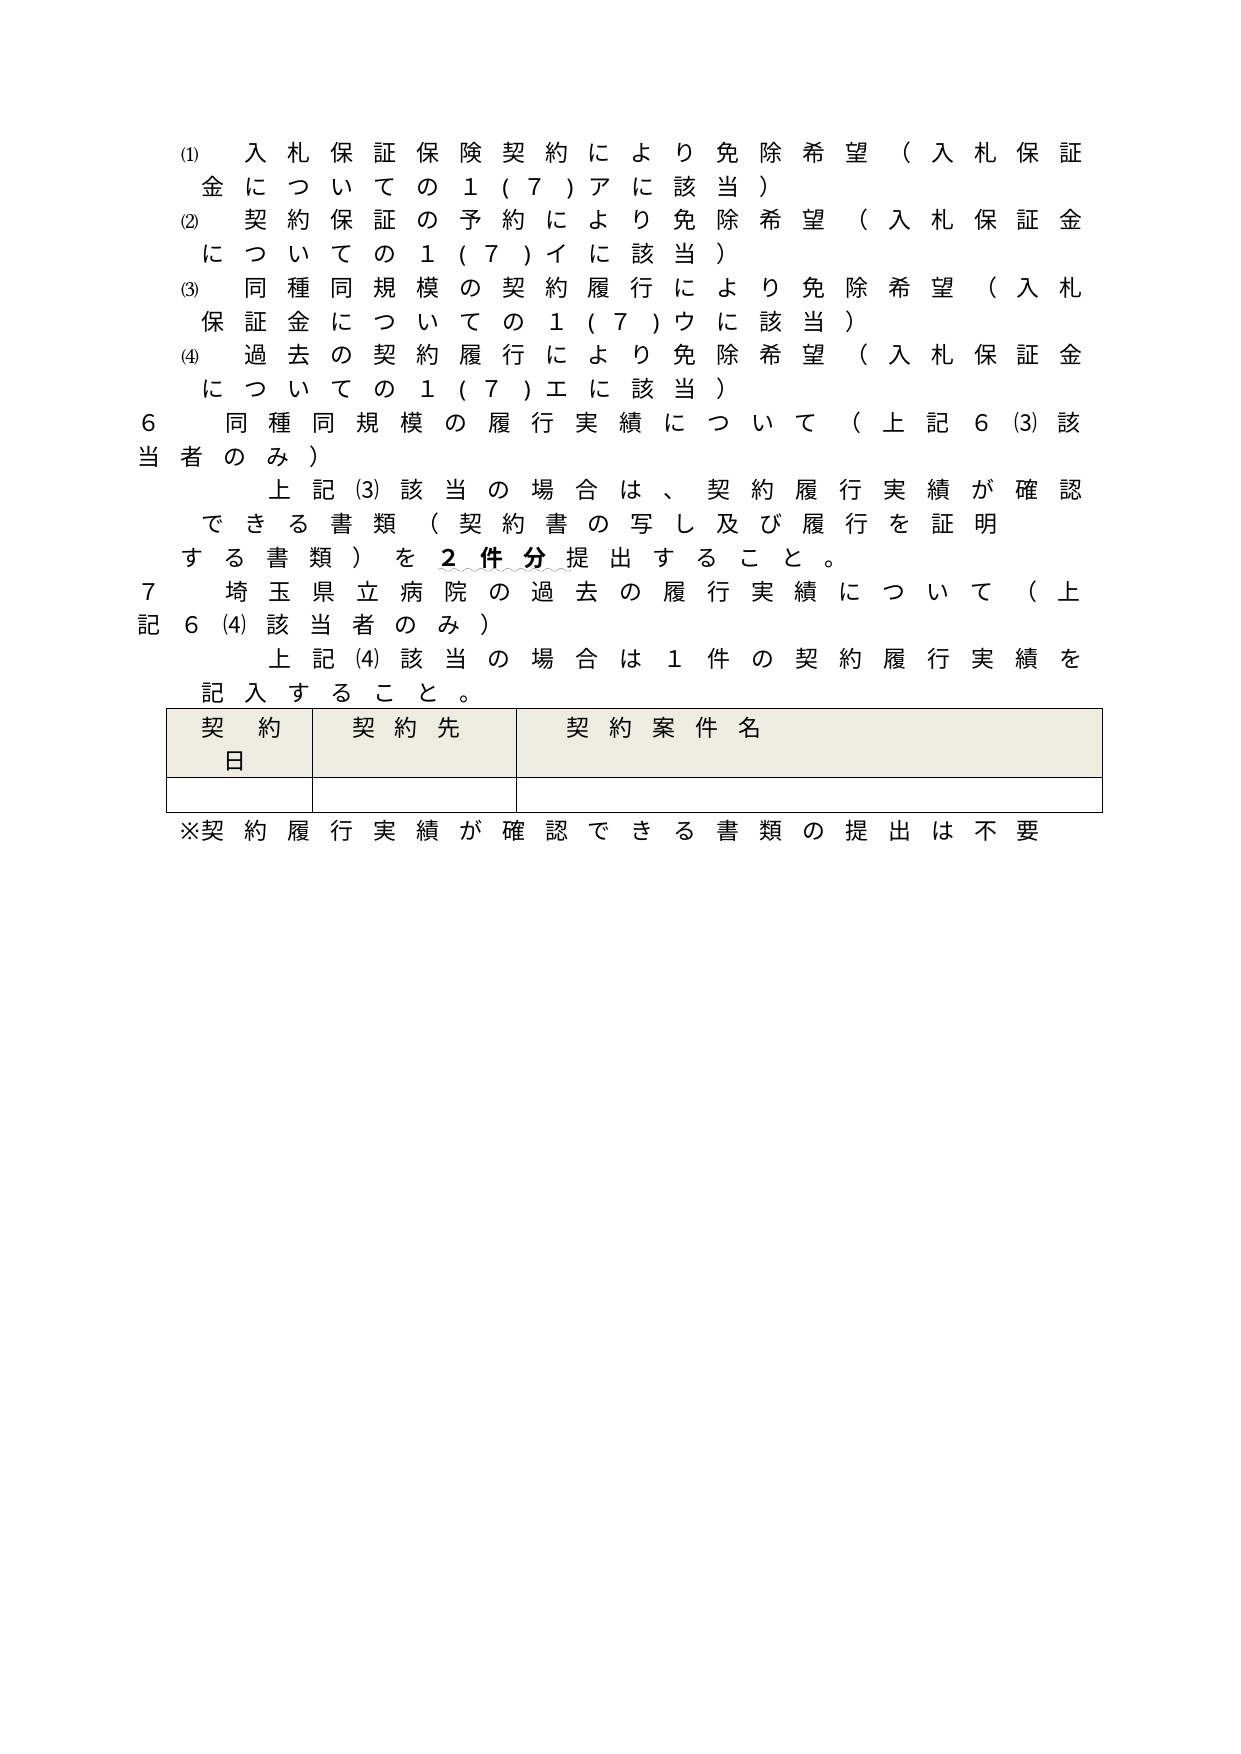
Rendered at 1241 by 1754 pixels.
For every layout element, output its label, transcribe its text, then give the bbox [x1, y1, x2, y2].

text する書類）を２件分提出すること。 [159, 539, 1103, 573]
table_header 契約案件名 [517, 709, 1102, 777]
table_cell [517, 778, 1102, 812]
text 上記⑷該当の場合は１件の契約履行実績を記入すること。 [159, 641, 1103, 708]
text 上記⑶該当の場合は、契約履行実績が確認できる書類（契約書の写し及び履行を証明 [159, 472, 1103, 539]
table_cell [167, 778, 312, 812]
text ６ 同種同規模の履行実績について（上記６⑶該当者のみ） [137, 404, 1103, 472]
table_cell [313, 778, 516, 812]
text ⑷ 過去の契約履行により免除希望（入札保証金についての１(７)エに該当） [159, 337, 1103, 404]
text ※契約履行実績が確認できる書類の提出は不要 [159, 813, 1103, 846]
table_header 契約先 [313, 709, 516, 777]
text ⑶ 同種同規模の契約履行により免除希望（入札保証金についての１(７)ウに該当） [159, 269, 1103, 337]
text ⑴ 入札保証保険契約により免除希望（入札保証金についての１(７)アに該当） [159, 134, 1103, 202]
table_header 契約日 [167, 709, 312, 777]
text ７ 埼玉県立病院の過去の履行実績について（上記６⑷該当者のみ） [137, 573, 1103, 641]
text ⑵ 契約保証の予約により免除希望（入札保証金についての１(７)イに該当） [159, 202, 1103, 269]
